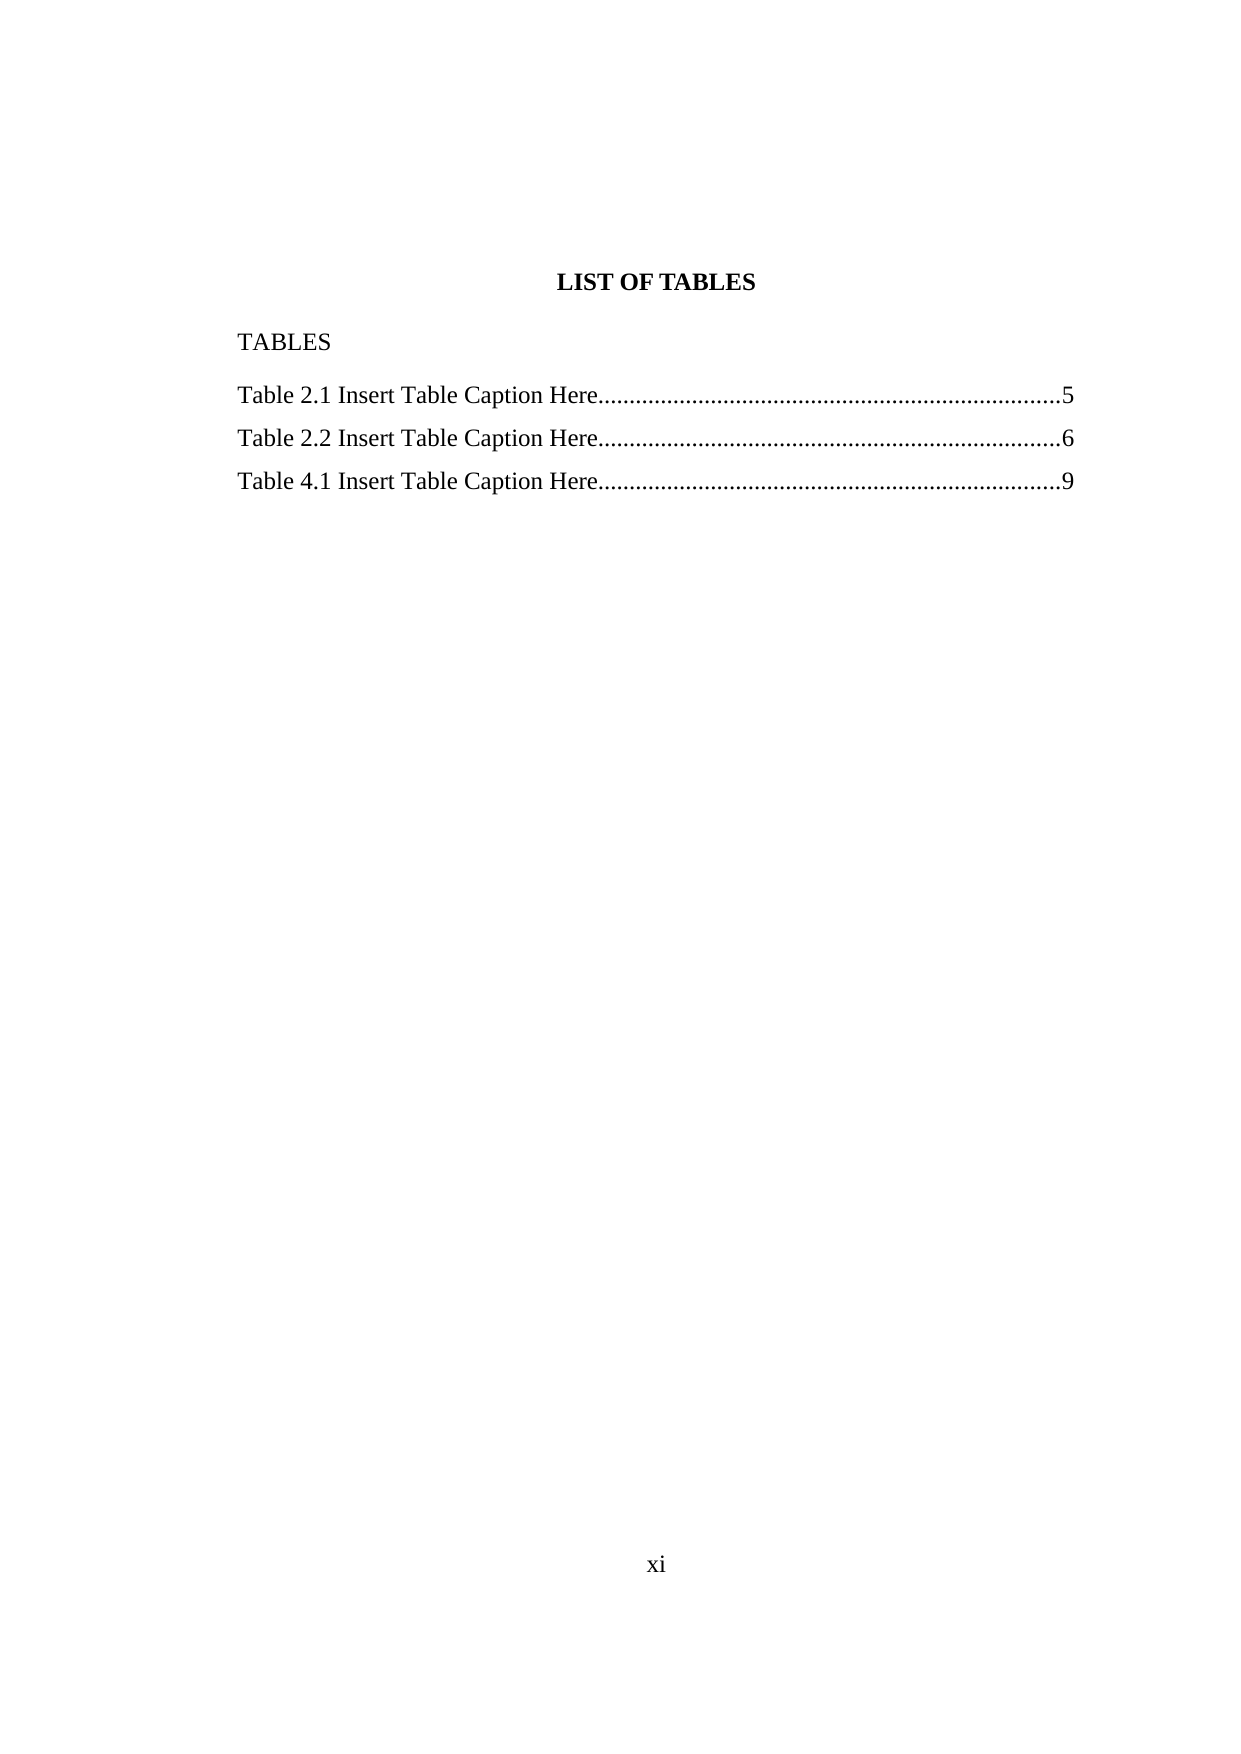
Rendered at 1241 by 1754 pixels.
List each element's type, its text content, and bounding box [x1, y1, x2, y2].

text Table 4.1 Insert Table Caption Here 9 [237, 466, 1075, 495]
text TABLES [237, 327, 1075, 355]
text LIST OF TABLES [237, 267, 1075, 296]
text Table 2.1 Insert Table Caption Here 5 [237, 380, 1075, 409]
text Table 2.2 Insert Table Caption Here 6 [237, 423, 1075, 452]
